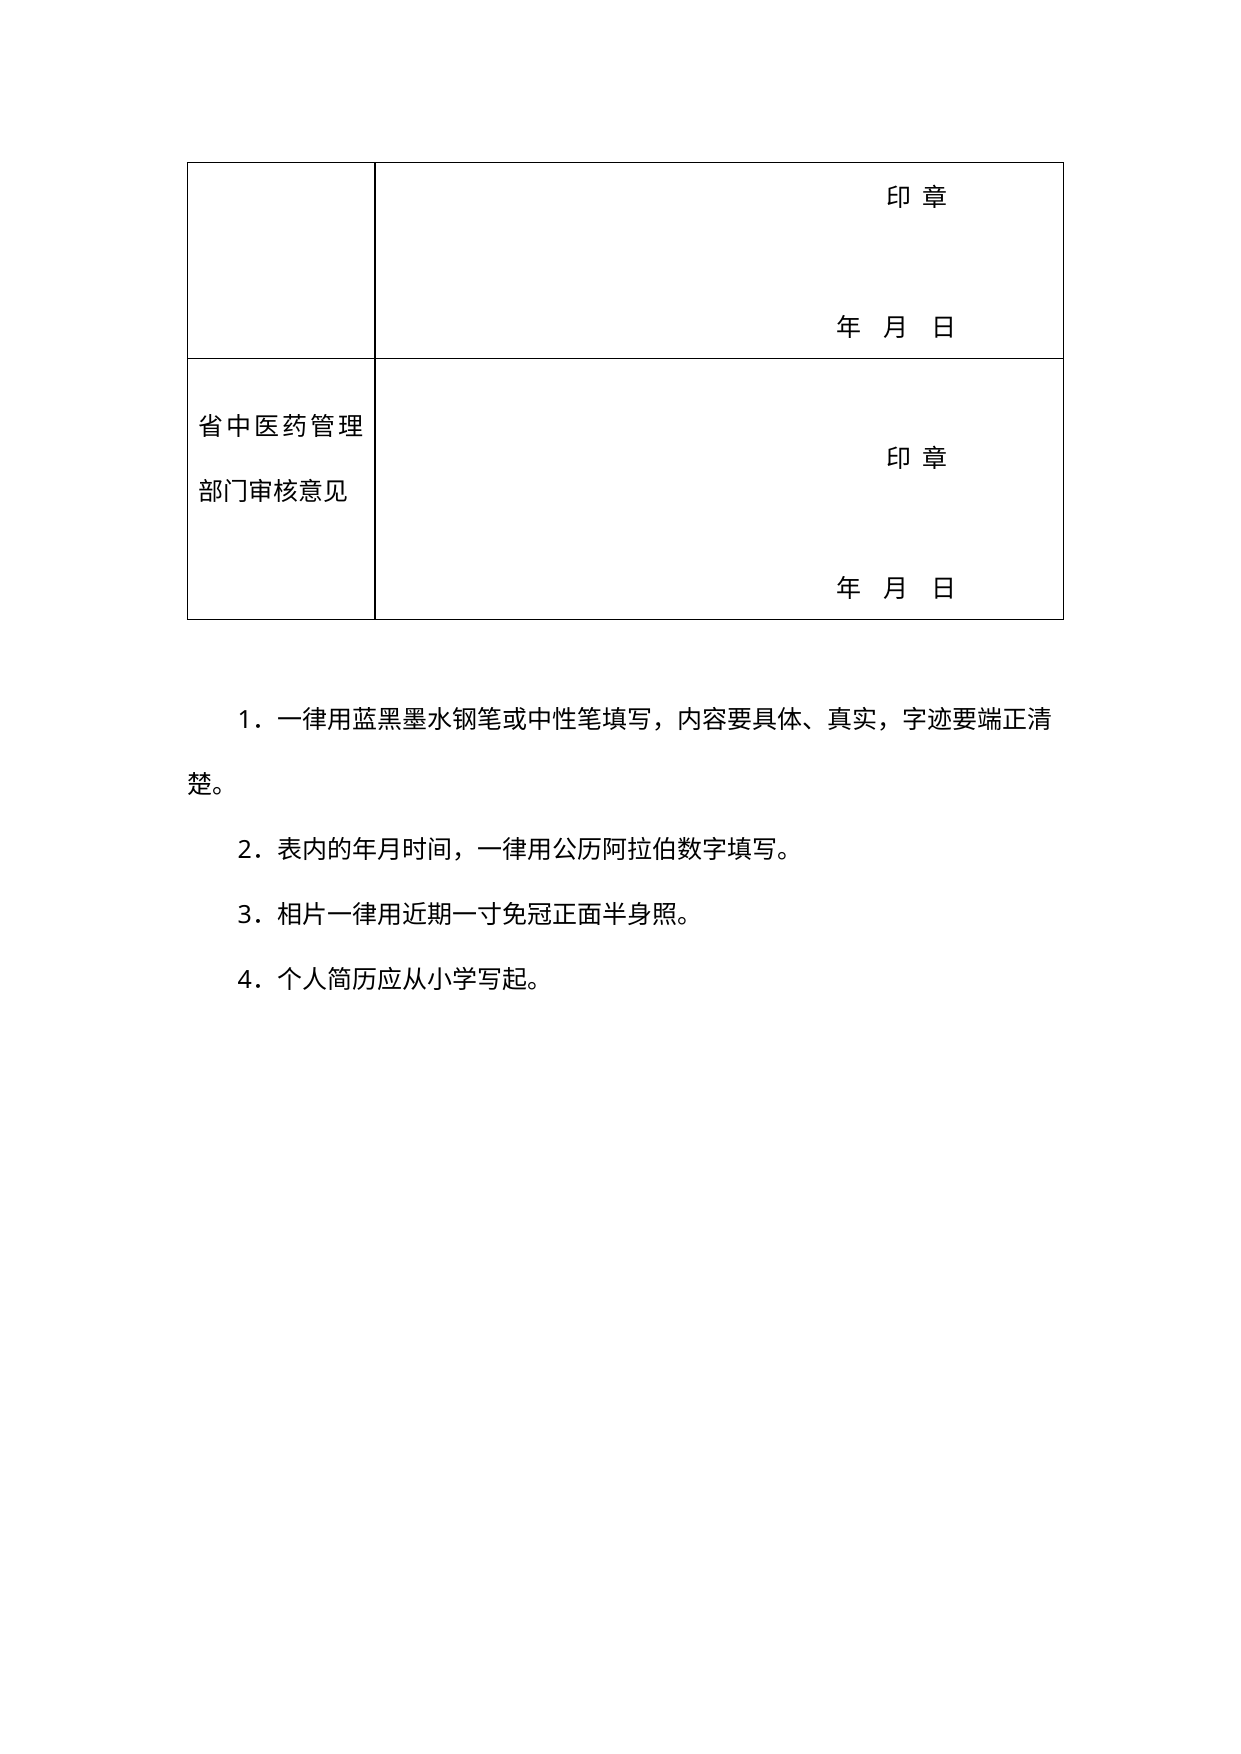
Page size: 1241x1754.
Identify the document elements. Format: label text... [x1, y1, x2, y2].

text 1．一律用蓝黑墨水钢笔或中性笔填写，内容要具体、真实，字迹要端正清楚。 [187, 685, 1053, 815]
text 3．相片一律用近期一寸免冠正面半身照。 [187, 880, 1053, 945]
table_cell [188, 163, 374, 358]
text 4．个人简历应从小学写起。 [187, 945, 1053, 1010]
text 2．表内的年月时间，一律用公历阿拉伯数字填写。 [187, 815, 1053, 880]
table_cell 印 章 年 月 日 [376, 163, 1063, 358]
table_cell 印 章 年 月 日 [376, 359, 1063, 619]
table_cell 省中医药管理部门审核意见 [188, 359, 374, 619]
